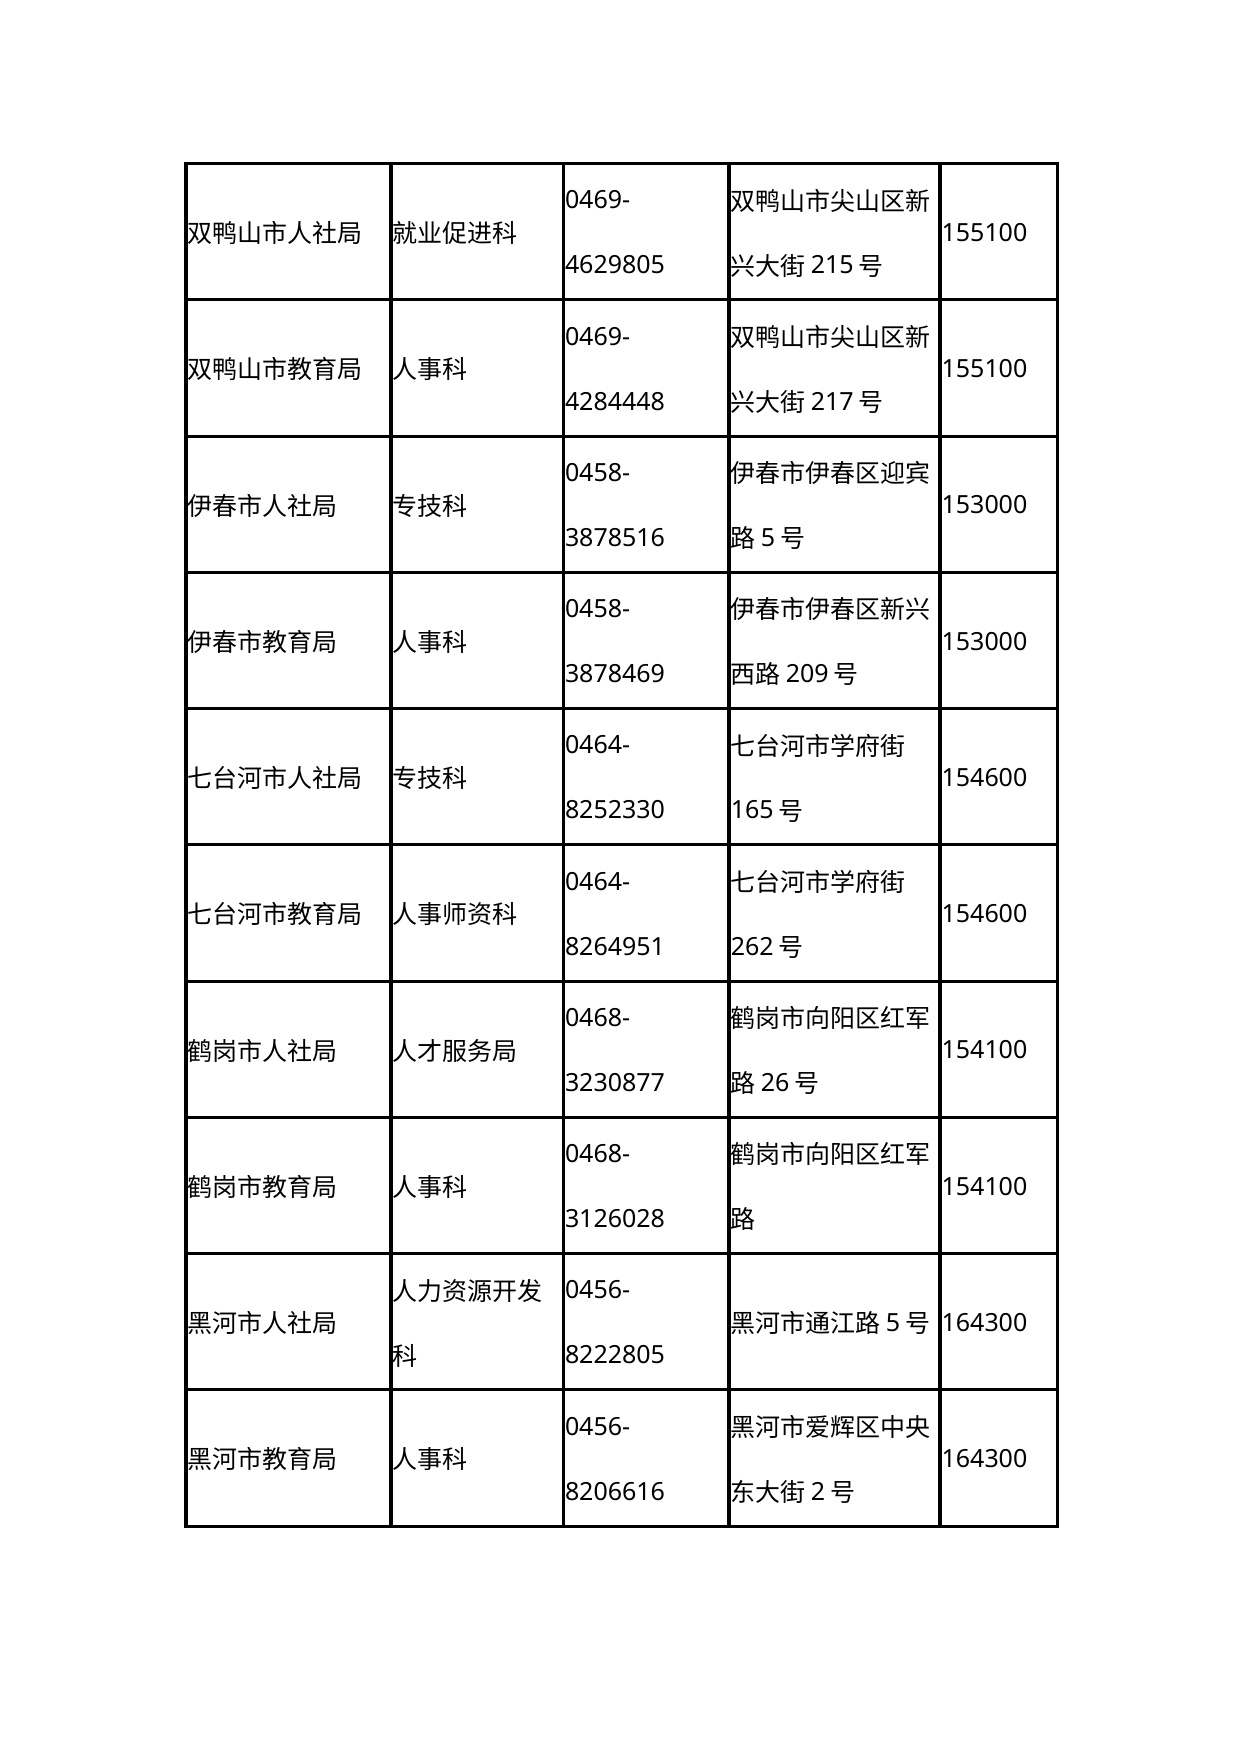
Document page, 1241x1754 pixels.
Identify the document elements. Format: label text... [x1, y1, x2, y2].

table_cell 164300 [942, 1391, 1056, 1524]
table_cell 0468-3230877 [565, 983, 727, 1116]
table_cell 154100 [942, 1119, 1056, 1252]
table_cell 153000 [942, 438, 1056, 571]
table_cell 0469-4284448 [565, 301, 727, 434]
table_cell 154600 [942, 710, 1056, 843]
table_cell 0469-4629805 [565, 165, 727, 298]
table_cell 黑河市教育局 [188, 1391, 389, 1524]
table_cell 就业促进科 [393, 165, 562, 298]
table_cell 155100 [942, 301, 1056, 434]
table_cell 154600 [942, 846, 1056, 979]
table_cell 双鸭山市尖山区新兴大街215号 [731, 165, 938, 298]
table_cell 155100 [942, 165, 1056, 298]
table_cell 七台河市教育局 [188, 846, 389, 979]
table_cell 伊春市教育局 [188, 574, 389, 707]
table_cell 0468-3126028 [565, 1119, 727, 1252]
table_cell 双鸭山市尖山区新兴大街217号 [731, 301, 938, 434]
table_cell 专技科 [393, 710, 562, 843]
table_cell 人才服务局 [393, 983, 562, 1116]
table_cell 伊春市伊春区新兴西路209号 [731, 574, 938, 707]
table_cell 0458-3878469 [565, 574, 727, 707]
table_cell 人事科 [393, 1119, 562, 1252]
table_cell 双鸭山市人社局 [188, 165, 389, 298]
table_cell 0464-8264951 [565, 846, 727, 979]
table_cell 伊春市伊春区迎宾路5号 [731, 438, 938, 571]
table_cell 双鸭山市教育局 [188, 301, 389, 434]
table_cell 0456-8222805 [565, 1255, 727, 1388]
table_cell 0464-8252330 [565, 710, 727, 843]
table_cell 七台河市学府街165号 [731, 710, 938, 843]
table_cell 154100 [942, 983, 1056, 1116]
table_cell 黑河市通江路5号 [731, 1255, 938, 1388]
table_cell 鹤岗市向阳区红军路26号 [731, 983, 938, 1116]
table_cell 伊春市人社局 [188, 438, 389, 571]
table_cell 黑河市爱辉区中央东大街2号 [731, 1391, 938, 1524]
table_cell 鹤岗市教育局 [188, 1119, 389, 1252]
table_cell 人事科 [393, 574, 562, 707]
table_cell 七台河市学府街262号 [731, 846, 938, 979]
table_cell 专技科 [393, 438, 562, 571]
table_cell 人事科 [393, 301, 562, 434]
table_cell 0458-3878516 [565, 438, 727, 571]
table_cell 人力资源开发科 [393, 1255, 562, 1388]
table_cell 164300 [942, 1255, 1056, 1388]
table_cell 鹤岗市向阳区红军路 [731, 1119, 938, 1252]
table_cell 人事科 [393, 1391, 562, 1524]
table_cell 0456-8206616 [565, 1391, 727, 1524]
table_cell 153000 [942, 574, 1056, 707]
table_cell 七台河市人社局 [188, 710, 389, 843]
table_cell 鹤岗市人社局 [188, 983, 389, 1116]
table_cell 人事师资科 [393, 846, 562, 979]
table_cell 黑河市人社局 [188, 1255, 389, 1388]
